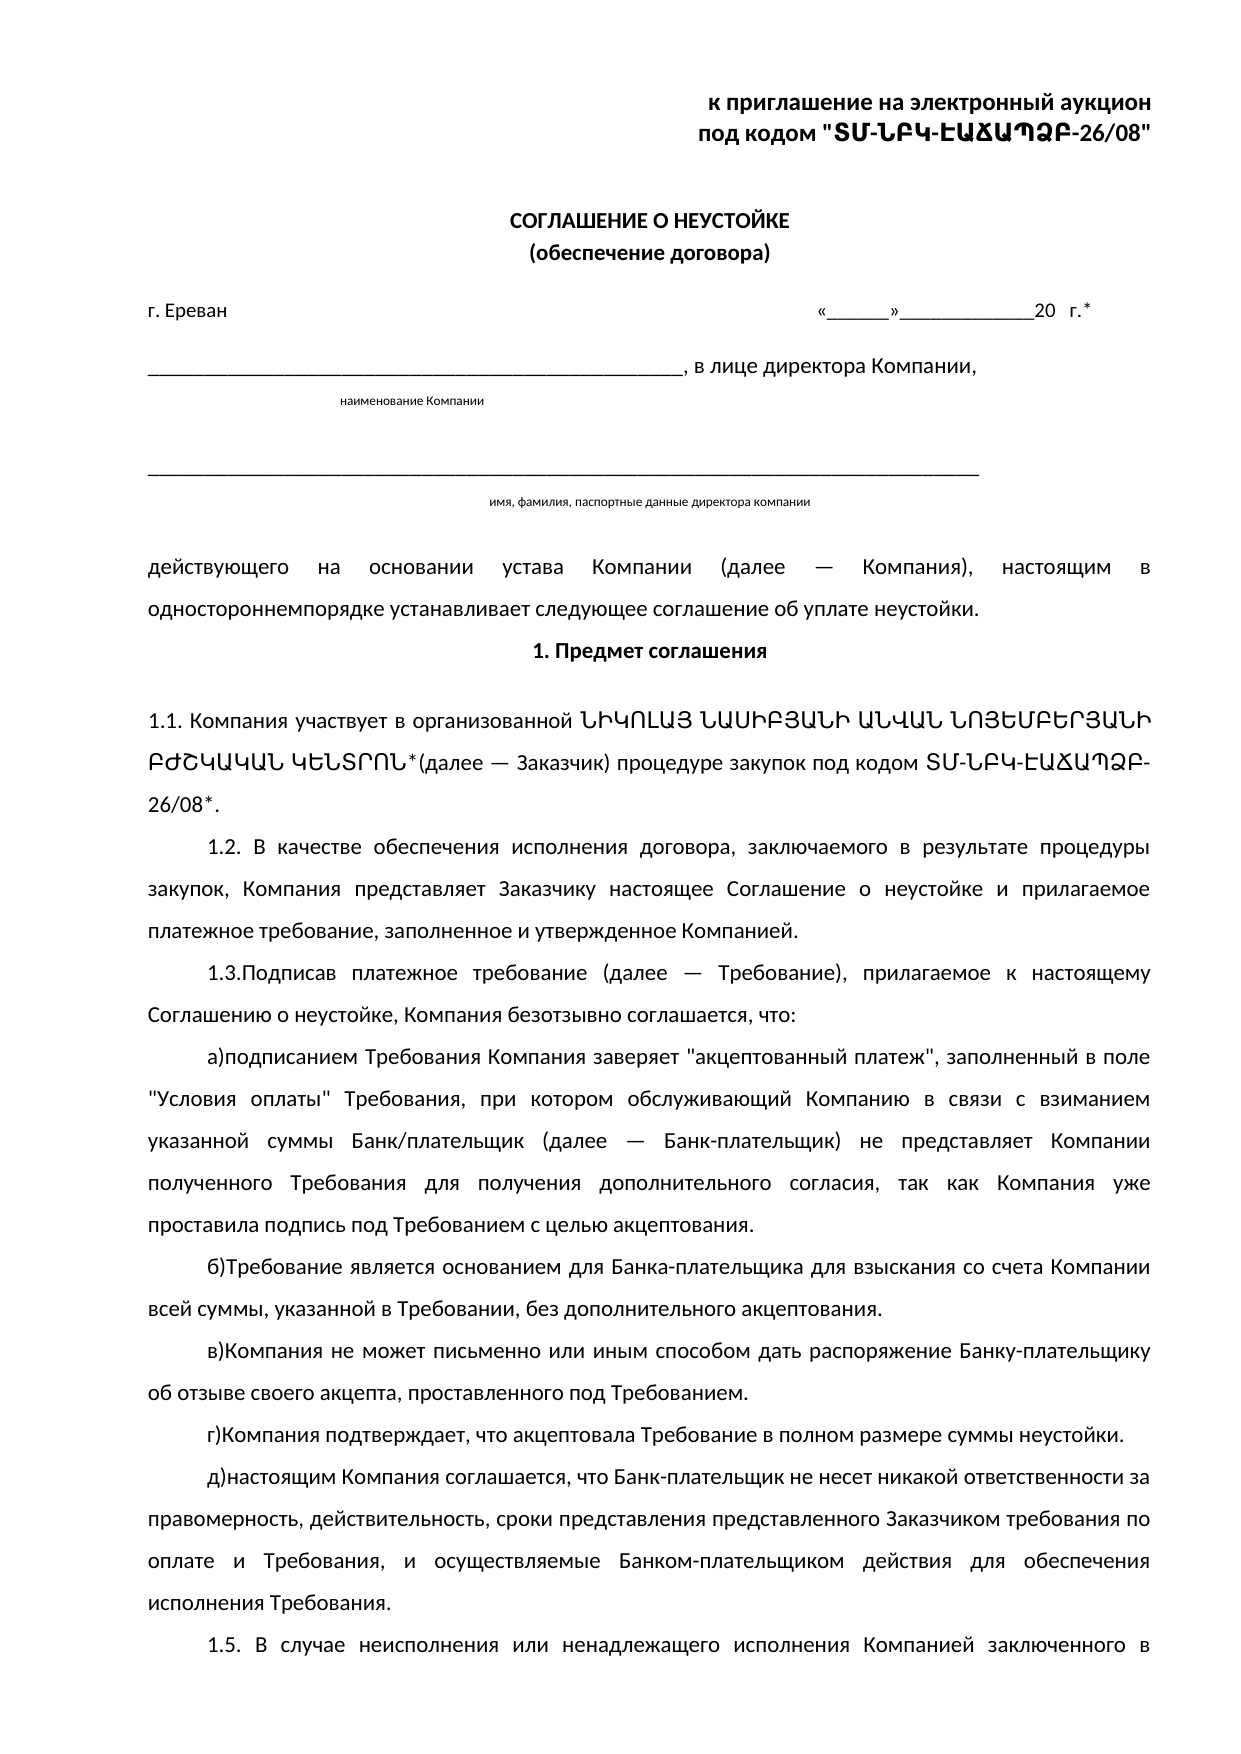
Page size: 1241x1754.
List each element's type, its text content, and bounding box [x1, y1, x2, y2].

text в)Компания не может письменно или иным способом дать распоряжение Банку-плательщику об отзыве своего акцепта, проставленного под Требованием. [148, 1336, 1152, 1406]
text 1.2. В качестве обеспечения исполнения договора, заключаемого в результате процедуры закупок, Компания представляет Заказчику настоящее Соглашение о неустойке и прилагаемое платежное требование, заполненное и утвержденное Компанией. [148, 832, 1152, 944]
text д)настоящим Компания соглашается, что Банк-плательщик не несет никакой ответственности за правомерность, действительность, сроки представления представленного Заказчиком требования по оплате и Требования, и осуществляемые Банком-плательщиком действия для обеспечения исполнения Требования. [148, 1462, 1152, 1616]
table_header г. Ереван [136, 297, 635, 351]
text 1. Предмет соглашения [148, 636, 1152, 664]
text _________________________________________________________________________ [148, 452, 1152, 480]
text наименование Компании [340, 393, 1152, 421]
text б)Требование является основанием для Банка-плательщика для взыскания со счета Компании всей суммы, указанной в Требовании, без дополнительного акцептования. [148, 1252, 1152, 1322]
text 1.1. Компания участвует в организованной ՆԻԿՈԼԱՅ ՆԱՍԻԲՅԱՆԻ ԱՆՎԱՆ ՆՈՅԵՄԲԵՐՅԱՆԻ ԲԺՇԿԱԿԱՆ ԿԵՆՏՐՈՆ*(далее — Заказчик) процедуре закупок под кодом ՏՄ-ՆԲԿ-ԷԱՃԱՊՁԲ-26/08*. [148, 706, 1152, 818]
text СОГЛАШЕНИЕ О НЕУСТОЙКЕ [148, 206, 1152, 234]
text под кодом "ՏՄ-ՆԲԿ-ԷԱՃԱՊՁԲ-26/08" [148, 117, 1152, 147]
text к приглашение на электронный аукцион [177, 86, 1152, 117]
table_header «______»_____________20 г.* [635, 297, 1104, 351]
text 1.3.Подписав платежное требование (далее — Требование), прилагаемое к настоящему Соглашению о неустойке, Компания безотзывно соглашается, что: [148, 958, 1152, 1028]
text _______________________________________________, в лице директора Компании, [148, 351, 1152, 379]
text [148, 1630, 1152, 1658]
text (обеспечение договора) [148, 238, 1152, 266]
text а)подписанием Требования Компания заверяет "акцептованный платеж", заполненный в поле "Условия оплаты" Требования, при котором обслуживающий Компанию в связи с взиманием указанной суммы Банк/плательщик (далее — Банк-плательщик) не представляет Компании полученного Требования для получения дополнительного согласия, так как Компания уже проставила подпись под Требованием с целью акцептования. [148, 1042, 1152, 1238]
text г)Компания подтверждает, что акцептовала Требование в полном размере суммы неустойки. [148, 1420, 1152, 1448]
text имя, фамилия, паспортные данные директора компании [148, 494, 1152, 522]
text действующего на основании устава Компании (далее — Компания), настоящим в одностороннемпорядке устанавливает следующее соглашение об уплате неустойки. [148, 552, 1152, 622]
